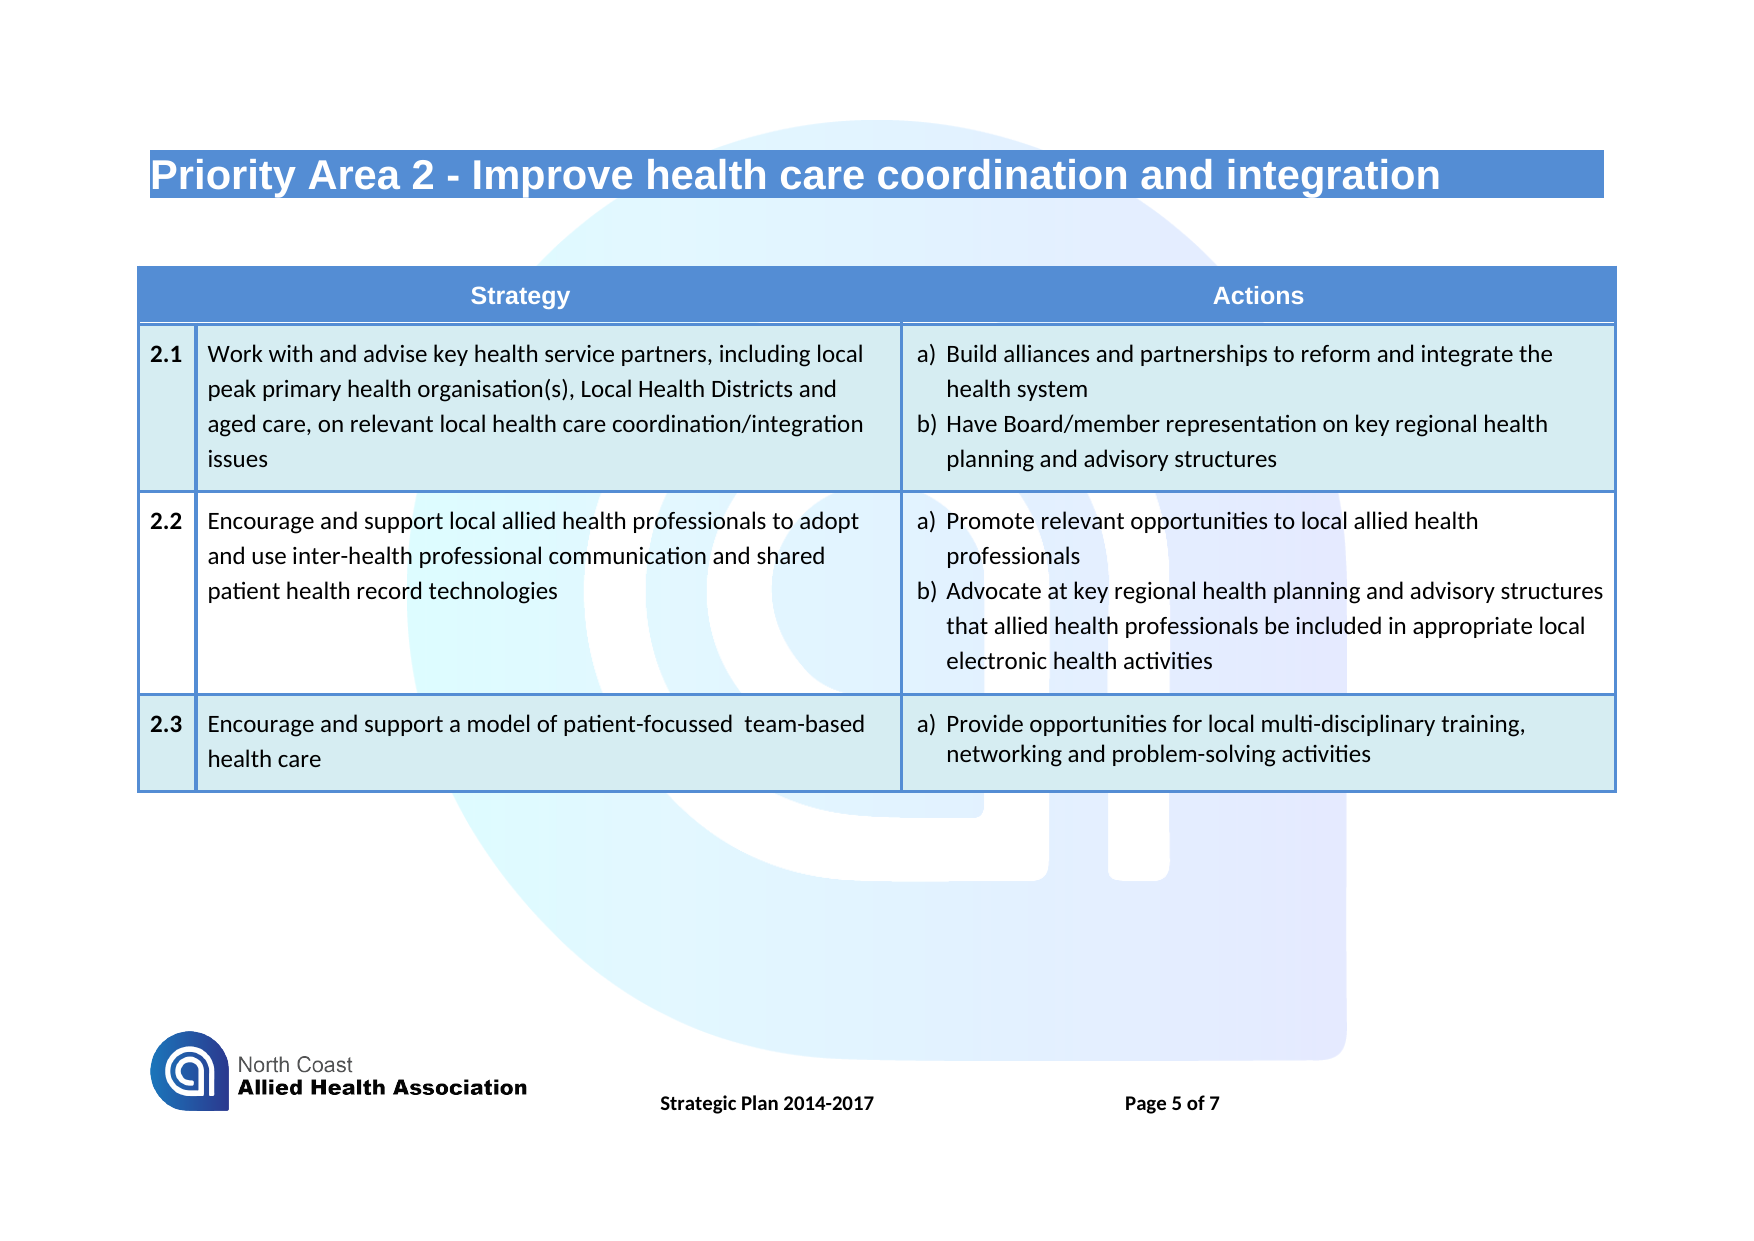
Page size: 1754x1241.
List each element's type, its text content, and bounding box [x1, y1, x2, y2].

picture [150, 1031, 528, 1111]
table_cell Promote relevant opportunities to local allied health professionals Advocate at key regional health planning and advisory structures that allied health professionals be included in appropriate local electronic health activities [903, 493, 1614, 692]
table_cell Work with and advise key health service partners, including local peak primary health organisation(s), Local Health Districts and aged care, on relevant local health care coordination/integration issues [198, 326, 900, 490]
table_cell Encourage and support a model of patient-focussed team-based health care [198, 696, 900, 790]
table_cell Provide opportunities for local multi-disciplinary training, networking and problem-solving activities [903, 696, 1614, 790]
table_cell 2.2 [140, 493, 194, 692]
table_header Actions [903, 269, 1614, 322]
text Priority Area 2 - Improve health care coordination and integration [150, 150, 1604, 198]
table_cell Build alliances and partnerships to reform and integrate the health system Have Board/member representation on key regional health planning and advisory structures [903, 326, 1614, 490]
table_cell 2.1 [140, 326, 194, 490]
table_header Strategy [140, 269, 900, 322]
table_cell Encourage and support local allied health professionals to adopt and use inter-health professional communication and shared patient health record technologies [198, 493, 900, 692]
table_cell 2.3 [140, 696, 194, 790]
